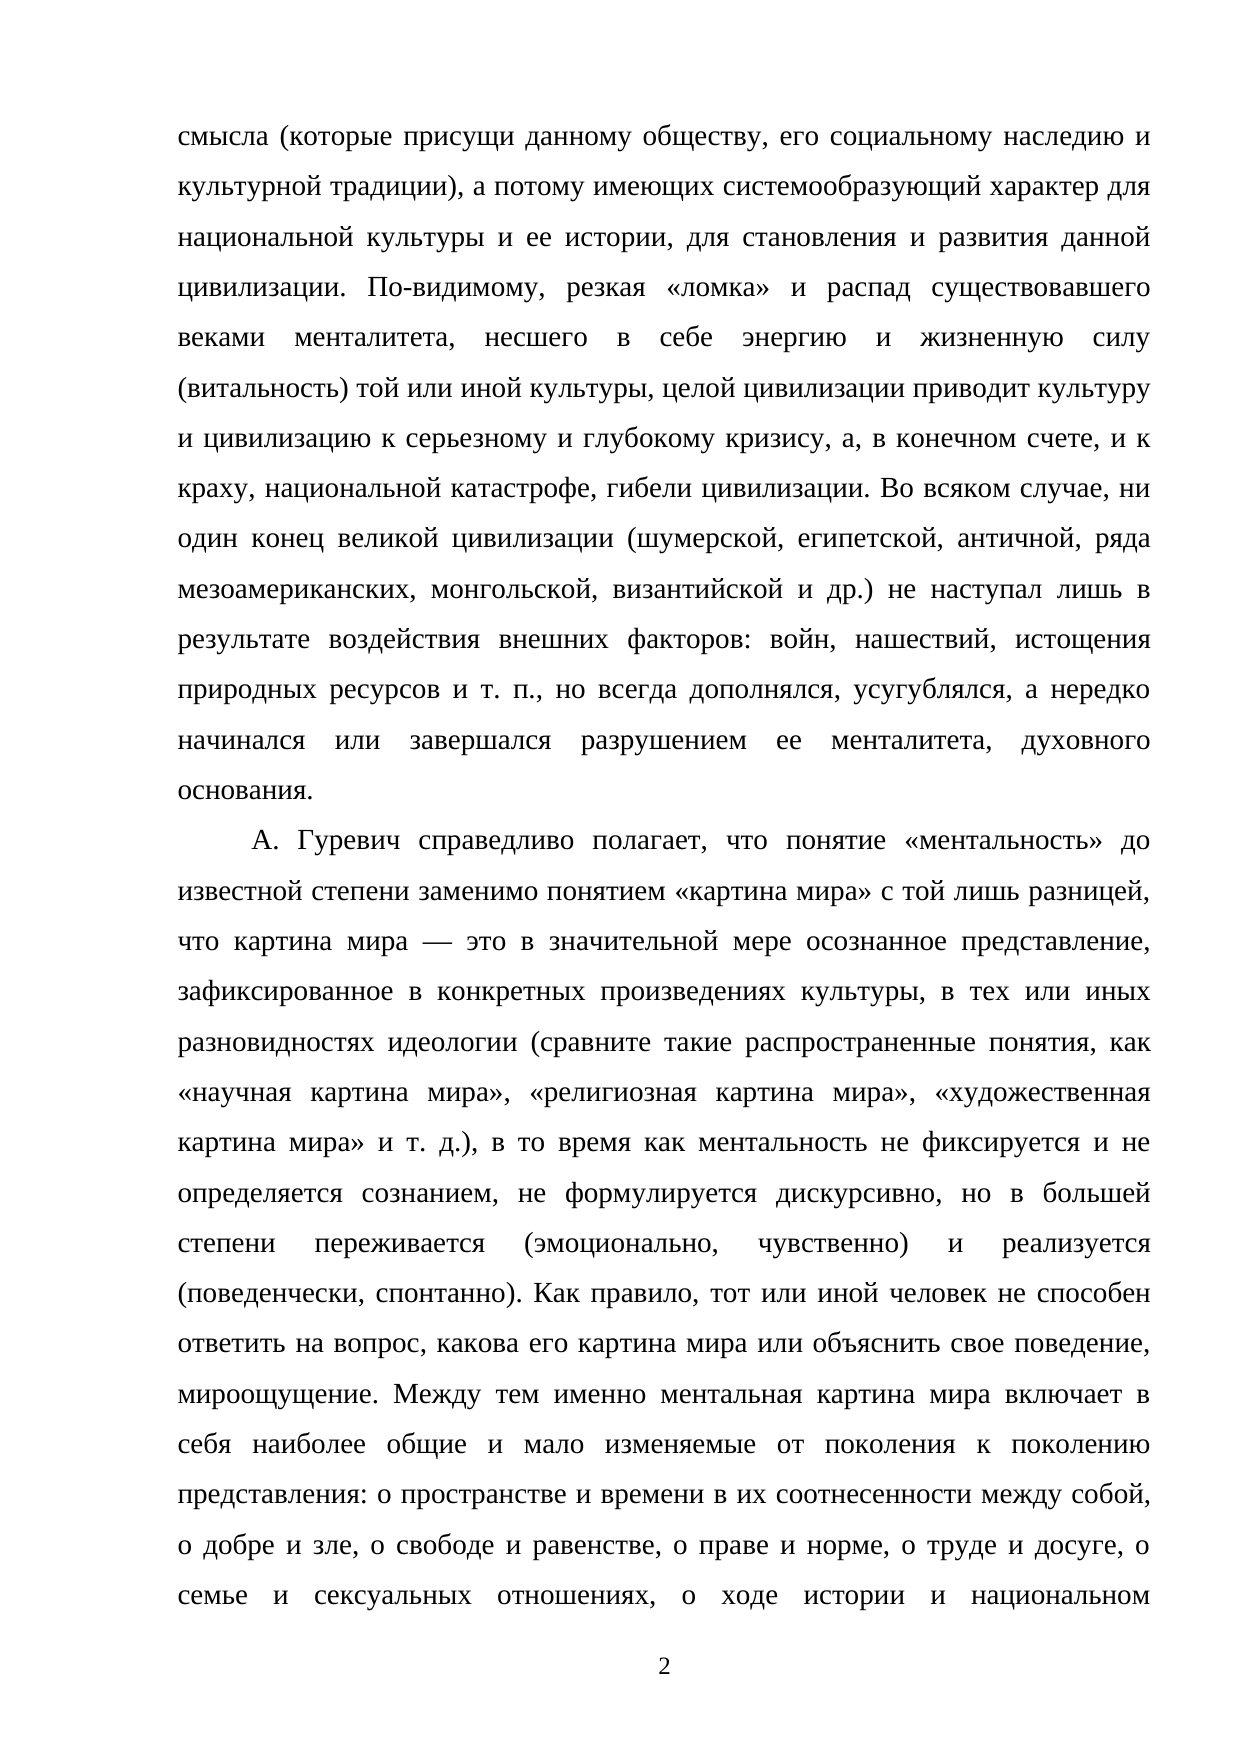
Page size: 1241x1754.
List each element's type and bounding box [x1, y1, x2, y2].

text [177, 822, 1152, 1611]
text [177, 118, 1152, 806]
